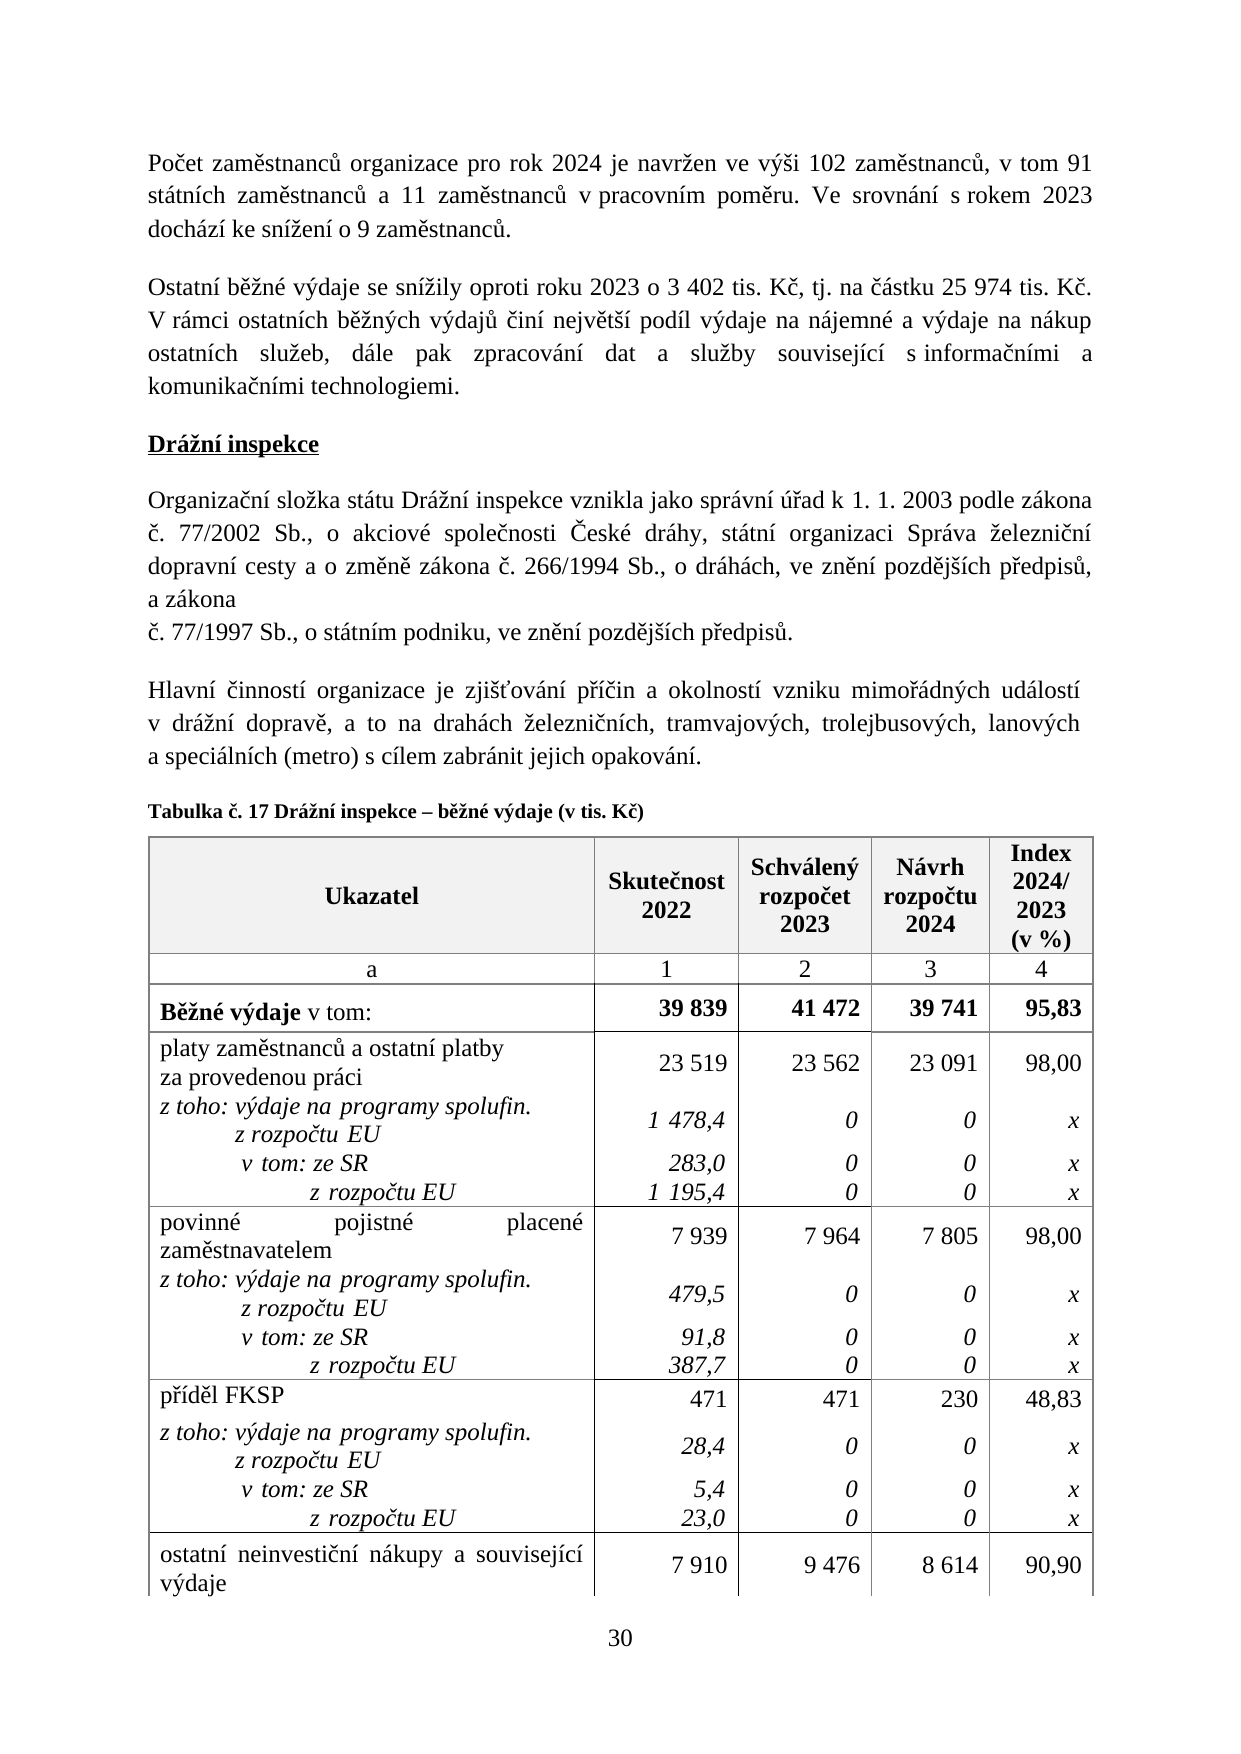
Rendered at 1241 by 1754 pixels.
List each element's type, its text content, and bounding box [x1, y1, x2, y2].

table_cell 7 805 [872, 1207, 989, 1264]
table_cell 479,5 [595, 1264, 738, 1322]
table_cell z toho: výdaje na programy spolufin. z rozpočtu EU [150, 1264, 594, 1322]
table_cell 90,90 [990, 1533, 1092, 1596]
table_cell 0 [739, 1264, 871, 1322]
table_cell 0 [872, 1177, 989, 1206]
table_header Schválený rozpočet 2023 [739, 838, 871, 953]
table_cell x [990, 1417, 1092, 1474]
table_cell 0 [739, 1177, 871, 1206]
table_header Ukazatel [150, 838, 594, 953]
table_cell 230 [872, 1380, 989, 1417]
table_cell 0 [872, 1417, 989, 1474]
table_cell 0 [739, 1091, 871, 1148]
table_cell 2 [739, 954, 871, 982]
table_cell x [990, 1177, 1092, 1206]
table_cell 283,0 [595, 1148, 738, 1177]
table_cell x [990, 1351, 1092, 1379]
table_cell 0 [739, 1474, 871, 1503]
table_cell 0 [872, 1091, 989, 1148]
table_cell ostatní neinvestiční nákupy a související výdaje [150, 1533, 594, 1596]
table_cell 48,83 [990, 1380, 1092, 1417]
table_cell z rozpočtu EU [150, 1503, 594, 1532]
table_cell 0 [872, 1322, 989, 1351]
table_cell 0 [739, 1322, 871, 1351]
table_cell 0 [872, 1351, 989, 1379]
table_cell Běžné výdaje v tom: [150, 985, 594, 1031]
table_cell 98,00 [990, 1033, 1092, 1091]
table_cell a [150, 954, 594, 982]
table_cell 23 519 [595, 1032, 738, 1091]
table_cell 39 741 [872, 985, 989, 1031]
table_header Návrh rozpočtu 2024 [872, 838, 989, 953]
text Hlavní činností organizace je zjišťování příčin a okolností vzniku mimořádných událostí v drážní dopravě, a to na drahách železničních, tramvajových, trolejbusových, lanových a speciálních (metro) s cílem zabránit jejich opakování. [148, 675, 1093, 770]
table_header Skutečnost 2022 [595, 838, 738, 953]
table_cell z toho: výdaje na programy spolufin. z rozpočtu EU [150, 1091, 594, 1148]
table_cell x [990, 1264, 1092, 1322]
table_cell 0 [739, 1148, 871, 1177]
text Tabulka č. 17 Drážní inspekce – běžné výdaje (v tis. Kč) [148, 799, 1093, 823]
table_cell 23 562 [739, 1032, 871, 1091]
table_cell v tom: ze SR [150, 1148, 594, 1177]
table_cell 387,7 [595, 1351, 738, 1379]
table_cell 0 [872, 1148, 989, 1177]
table_cell příděl FKSP [150, 1380, 594, 1417]
table_cell z rozpočtu EU [150, 1177, 594, 1206]
table_cell z toho: výdaje na programy spolufin. z rozpočtu EU [150, 1417, 594, 1474]
table_cell 0 [739, 1351, 871, 1379]
text Počet zaměstnanců organizace pro rok 2024 je navržen ve výši 102 zaměstnanců, v tom 91 státních zaměstnanců a 11 zaměstnanců v pracovním poměru. Ve srovnání s rokem 2023 dochází ke snížení o 9 zaměstnanců. [148, 148, 1093, 242]
table_cell 8 614 [872, 1533, 989, 1596]
table_cell 98,00 [990, 1207, 1092, 1264]
table_cell 95,83 [990, 985, 1092, 1031]
table_cell povinné pojistné placené zaměstnavatelem [150, 1207, 594, 1264]
table_cell z rozpočtu EU [150, 1351, 594, 1379]
table_cell 3 [872, 954, 989, 982]
table_cell x [990, 1322, 1092, 1351]
table_cell 1 [595, 954, 738, 982]
table_cell 0 [872, 1264, 989, 1322]
table_cell 23 091 [872, 1033, 989, 1091]
table_cell 0 [739, 1417, 871, 1474]
table_cell 0 [872, 1474, 989, 1503]
table_cell 91,8 [595, 1322, 738, 1351]
table_cell 41 472 [739, 985, 871, 1031]
table_cell 7 939 [595, 1207, 738, 1264]
table_cell 471 [739, 1380, 871, 1417]
table_cell 1 478,4 [595, 1091, 738, 1148]
table_header Index 2024/ 2023 (v %) [990, 838, 1092, 953]
table_cell 0 [739, 1503, 871, 1532]
table_cell 9 476 [739, 1533, 871, 1596]
table_cell x [990, 1503, 1092, 1532]
table_cell x [990, 1474, 1092, 1503]
table_cell 471 [595, 1380, 738, 1417]
text Ostatní běžné výdaje se snížily oproti roku 2023 o 3 402 tis. Kč, tj. na částku 25 974 tis. Kč. V rámci ostatních běžných výdajů činí největší podíl výdaje na nájemné a výdaje na nákup ostatních služeb, dále pak zpracování dat a služby související s informačními a komunikačními technologiemi. [148, 272, 1093, 399]
table_cell 0 [872, 1503, 989, 1532]
table_cell v tom: ze SR [150, 1474, 594, 1503]
subtitle Drážní inspekce [148, 429, 1093, 457]
table_cell 1 195,4 [595, 1177, 738, 1206]
table_cell 23,0 [595, 1503, 738, 1532]
table_cell x [990, 1148, 1092, 1177]
table_cell v tom: ze SR [150, 1322, 594, 1351]
table_cell 7 964 [739, 1207, 871, 1264]
table_cell 4 [990, 954, 1092, 982]
table_cell 28,4 [595, 1417, 738, 1474]
table_cell platy zaměstnanců a ostatní platby za provedenou práci [150, 1033, 594, 1091]
table_cell 39 839 [595, 985, 738, 1031]
table_cell 5,4 [595, 1474, 738, 1503]
table_cell 7 910 [595, 1533, 738, 1596]
table_cell x [990, 1091, 1092, 1148]
text Organizační složka státu Drážní inspekce vznikla jako správní úřad k 1. 1. 2003 podle zákona č. 77/2002 Sb., o akciové společnosti České dráhy, státní organizaci Správa železniční dopravní cesty a o změně zákona č. 266/1994 Sb., o dráhách, ve znění pozdějších předpisů, a zákona č. 77/1997 Sb., o státním podniku, ve znění pozdějších předpisů. [148, 485, 1093, 646]
